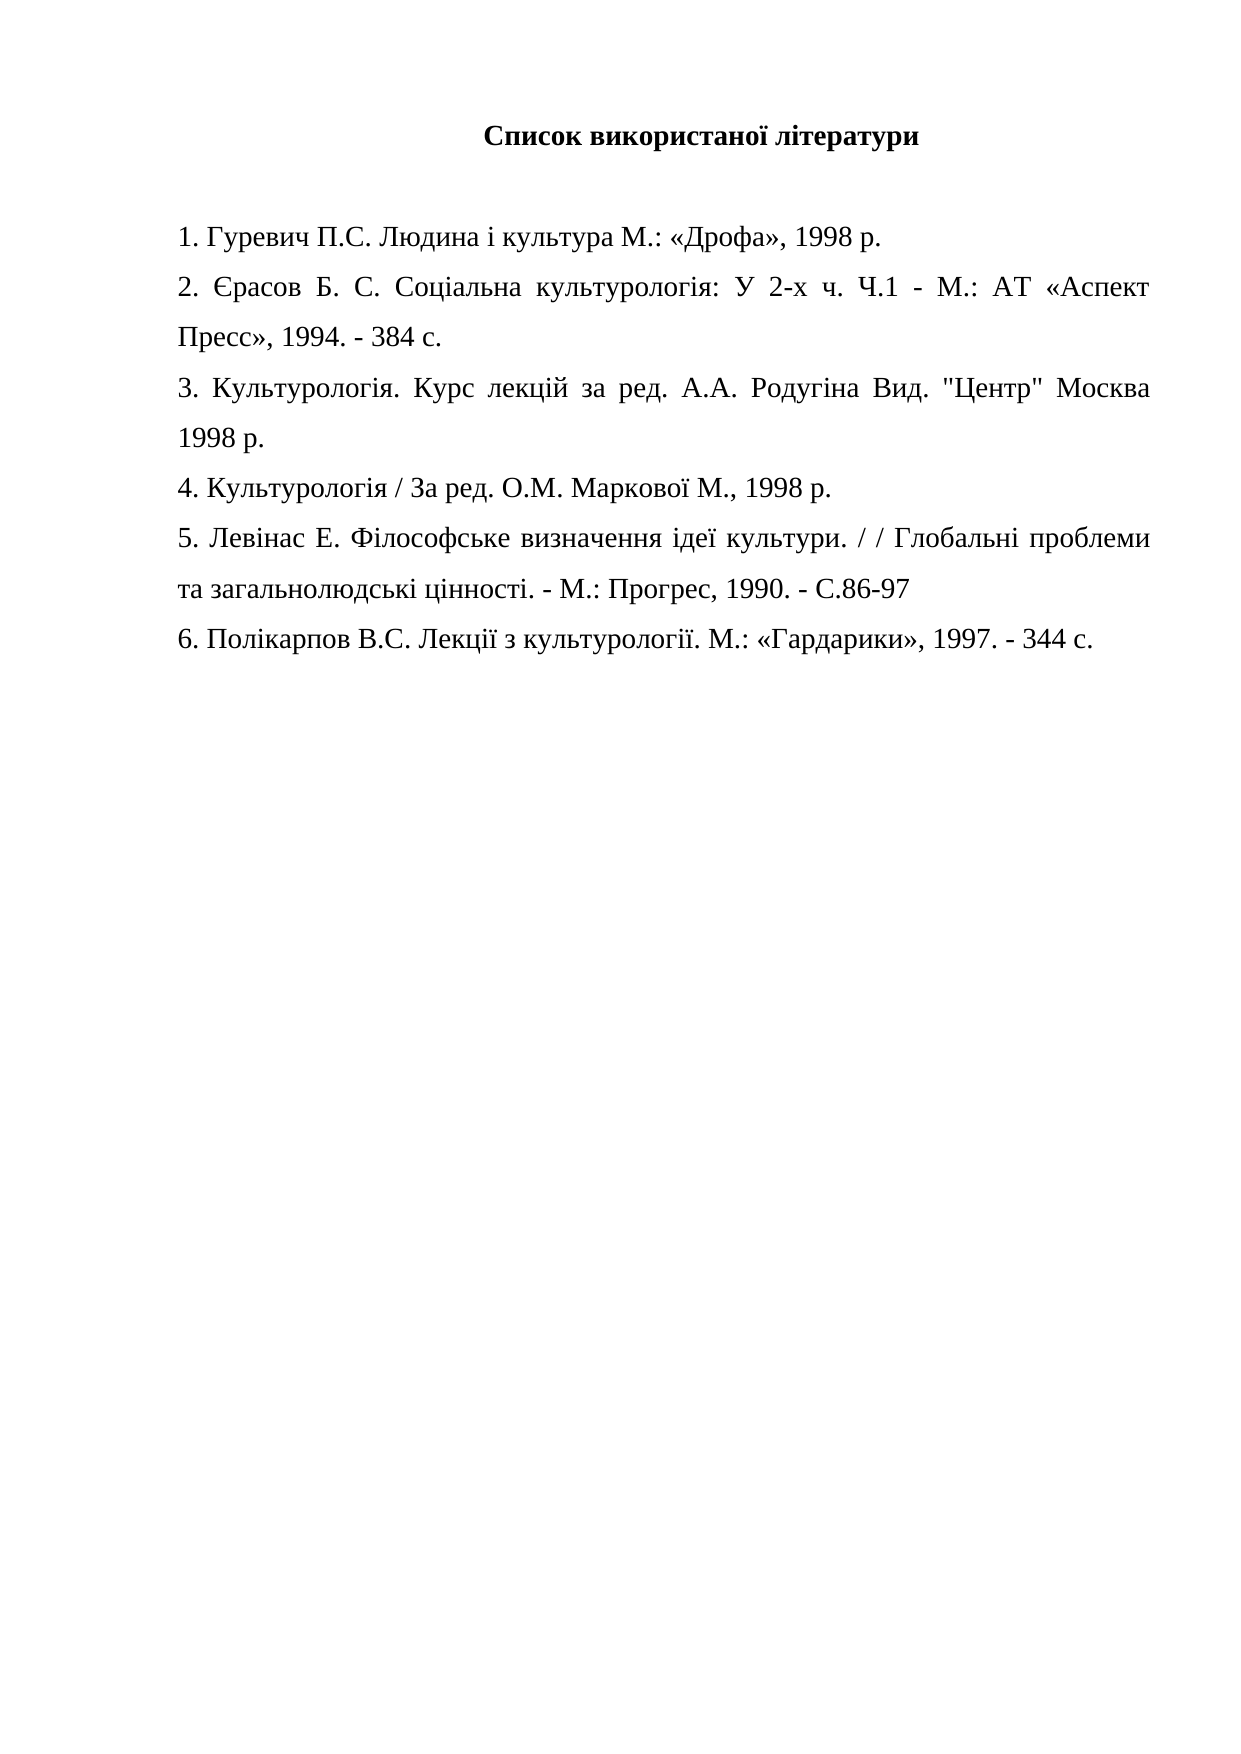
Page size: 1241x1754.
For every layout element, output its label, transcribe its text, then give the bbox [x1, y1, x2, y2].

text 6. Полікарпов В.С. Лекції з культурології. М.: «Гардарики», 1997. - 344 с. [177, 621, 1152, 655]
text 5. Левінас Е. Філософське визначення ідеї культури. / / Глобальні проблеми та загальнолюдські цінності. - М.: Прогрес, 1990. - С.86-97 [177, 521, 1152, 604]
text 1. Гуревич П.С. Людина і культура М.: «Дрофа», 1998 р. [177, 219, 1152, 252]
text 2. Єрасов Б. С. Соціальна культурологія: У 2-х ч. Ч.1 - М.: АТ «Аспект Пресс», 1994. - 384 с. [177, 269, 1152, 353]
text 4. Культурологія / За ред. О.М. Маркової М., 1998 р. [177, 470, 1152, 504]
text 3. Культурологія. Курс лекцій за ред. А.А. Родугіна Вид. "Центр" Москва 1998 р. [177, 370, 1152, 453]
text Список використаної літератури [177, 118, 1152, 152]
